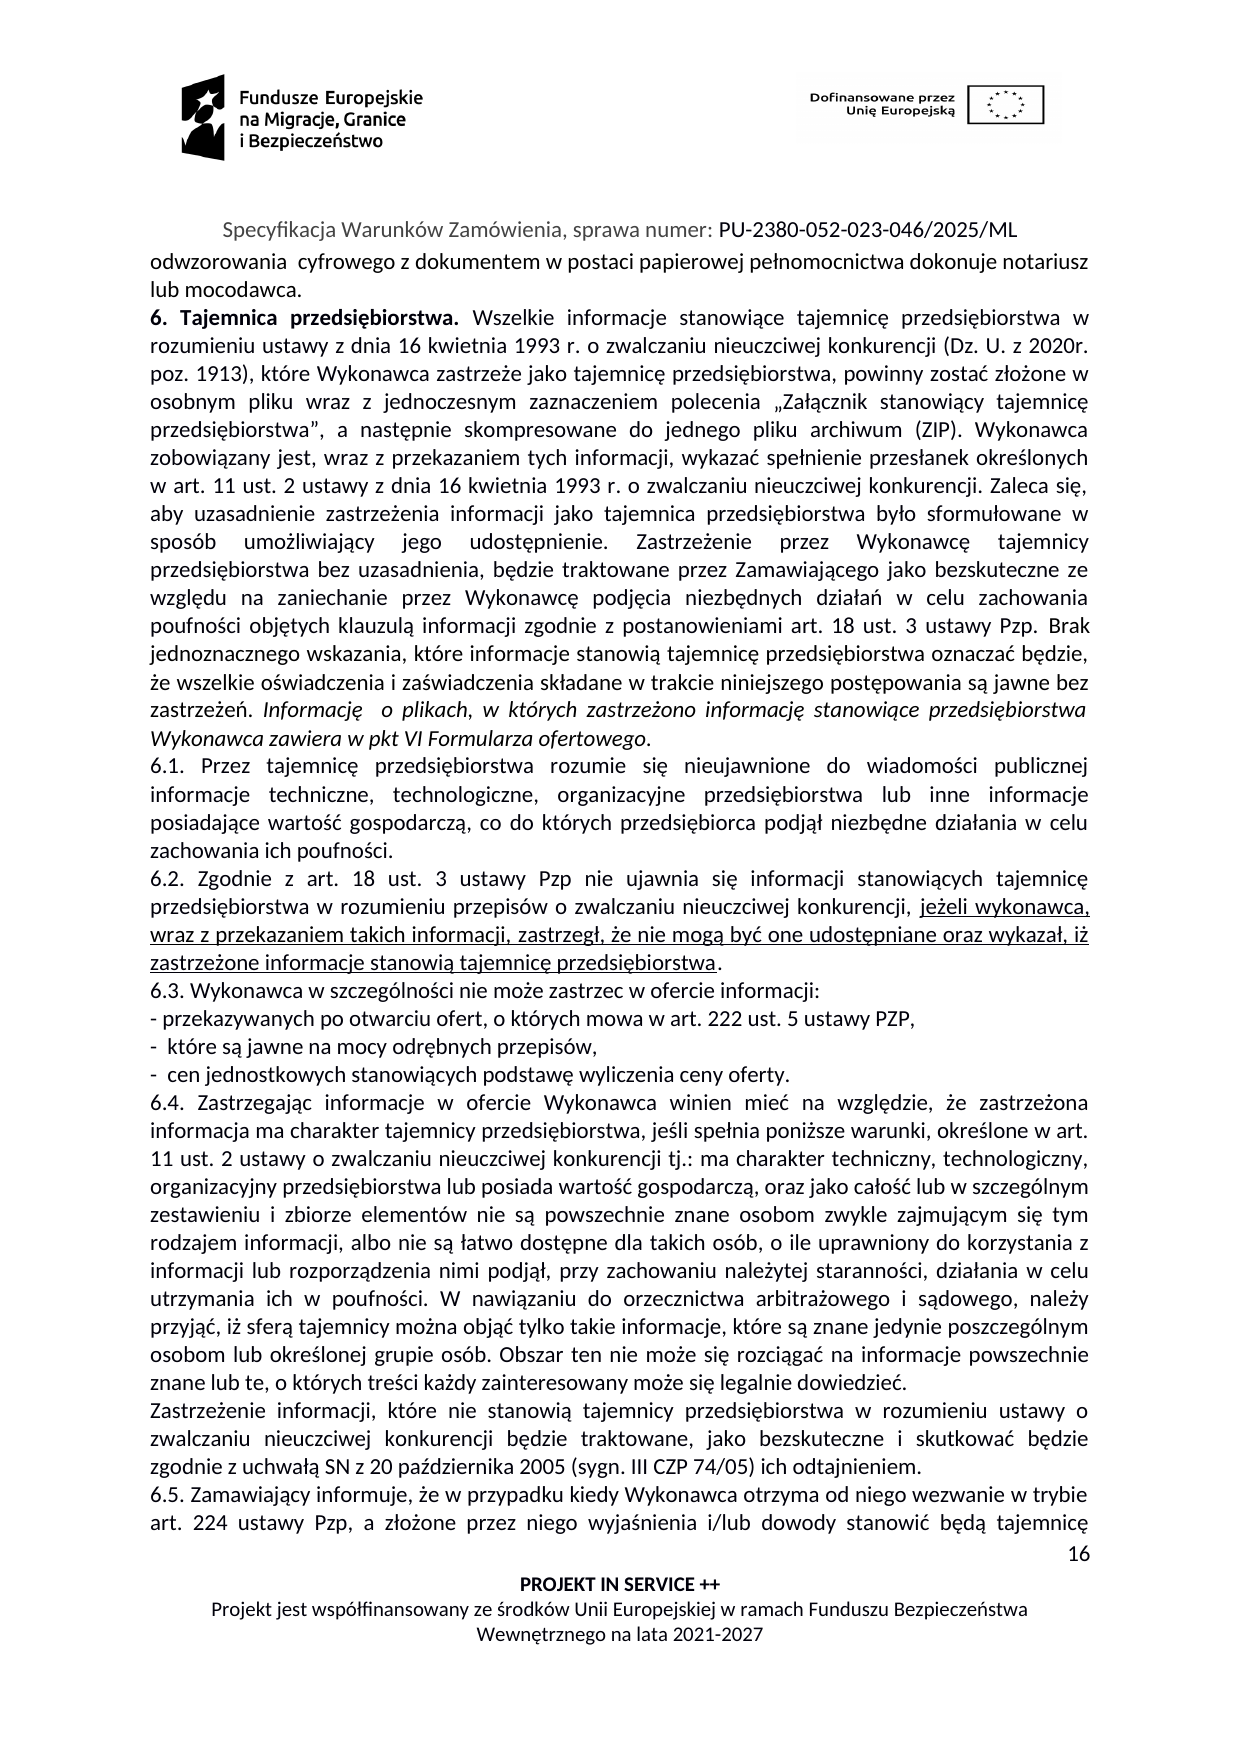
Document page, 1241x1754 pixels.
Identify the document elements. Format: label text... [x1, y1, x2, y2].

text - cen jednostkowych stanowiących podstawę wyliczenia ceny oferty. [150, 1060, 1090, 1088]
text - przekazywanych po otwarciu ofert, o których mowa w art. 222 ust. 5 ustawy PZP, [150, 1004, 1090, 1032]
text 6.4. Zastrzegając informacje w ofercie Wykonawca winien mieć na względzie, że zastrzeżona informacja ma charakter tajemnicy przedsiębiorstwa, jeśli spełnia poniższe warunki, określone w art. 11 ust. 2 ustawy o zwalczaniu nieuczciwej konkurencji tj.: ma charakter techniczny, technologiczny, organizacyjny przedsiębiorstwa lub posiada wartość gospodarczą, oraz jako całość lub w szczególnym zestawieniu i zbiorze elementów nie są powszechnie znane osobom zwykle zajmującym się tym rodzajem informacji, albo nie są łatwo dostępne dla takich osób, o ile uprawniony do korzystania z informacji lub rozporządzenia nimi podjął, przy zachowaniu należytej staranności, działania w celu utrzymania ich w poufności. W nawiązaniu do orzecznictwa arbitrażowego i sądowego, należy przyjąć, iż sferą tajemnicy można objąć tylko takie informacje, które są znane jedynie poszczególnym osobom lub określonej grupie osób. Obszar ten nie może się rozciągać na informacje powszechnie znane lub te, o których treści każdy zainteresowany może się legalnie dowiedzieć. [150, 1088, 1090, 1396]
text Zastrzeżenie informacji, które nie stanowią tajemnicy przedsiębiorstwa w rozumieniu ustawy o zwalczaniu nieuczciwej konkurencji będzie traktowane, jako bezskuteczne i skutkować będzie zgodnie z uchwałą SN z 20 października 2005 (sygn. III CZP 74/05) ich odtajnieniem. [150, 1396, 1090, 1480]
text 6.1. Przez tajemnicę przedsiębiorstwa rozumie się nieujawnione do wiadomości publicznej informacje techniczne, technologiczne, organizacyjne przedsiębiorstwa lub inne informacje posiadające wartość gospodarczą, co do których przedsiębiorca podjął niezbędne działania w celu zachowania ich poufności. [150, 752, 1090, 864]
text - które są jawne na mocy odrębnych przepisów, [150, 1032, 1090, 1060]
text 6.3. Wykonawca w szczególności nie może zastrzec w ofercie informacji: [150, 976, 1090, 1004]
text 6. Tajemnica przedsiębiorstwa. Wszelkie informacje stanowiące tajemnicę przedsiębiorstwa w rozumieniu ustawy z dnia 16 kwietnia 1993 r. o zwalczaniu nieuczciwej konkurencji (Dz. U. z 2020r. poz. 1913), które Wykonawca zastrzeże jako tajemnicę przedsiębiorstwa, powinny zostać złożone w osobnym pliku wraz z jednoczesnym zaznaczeniem polecenia „Załącznik stanowiący tajemnicę przedsiębiorstwa”, a następnie skompresowane do jednego pliku archiwum (ZIP). Wykonawca zobowiązany jest, wraz z przekazaniem tych informacji, wykazać spełnienie przesłanek określonych w art. 11 ust. 2 ustawy z dnia 16 kwietnia 1993 r. o zwalczaniu nieuczciwej konkurencji. Zaleca się, aby uzasadnienie zastrzeżenia informacji jako tajemnica przedsiębiorstwa było sformułowane w sposób umożliwiający jego udostępnienie. Zastrzeżenie przez Wykonawcę tajemnicy przedsiębiorstwa bez uzasadnienia, będzie traktowane przez Zamawiającego jako bezskuteczne ze względu na zaniechanie przez Wykonawcę podjęcia niezbędnych działań w celu zachowania poufności objętych klauzulą informacji zgodnie z postanowieniami art. 18 ust. 3 ustawy Pzp. Brak jednoznacznego wskazania, które informacje stanowią tajemnicę przedsiębiorstwa oznaczać będzie, że wszelkie oświadczenia i zaświadczenia składane w trakcie niniejszego postępowania są jawne bez zastrzeżeń. Informację o plikach, w których zastrzeżono informację stanowiące przedsiębiorstwa Wykonawca zawiera w pkt VI Formularza ofertowego. [150, 303, 1090, 752]
picture [150, 52, 441, 173]
text 6.2. Zgodnie z art. 18 ust. 3 ustawy Pzp nie ujawnia się informacji stanowiących tajemnicę przedsiębiorstwa w rozumieniu przepisów o zwalczaniu nieuczciwej konkurencji, jeżeli wykonawca, wraz z przekazaniem takich informacji, zastrzegł, że nie mogą być one udostępniane oraz wykazał, iż zastrzeżone informacje stanowią tajemnicę przedsiębiorstwa. [150, 864, 1090, 976]
picture [795, 72, 1063, 144]
